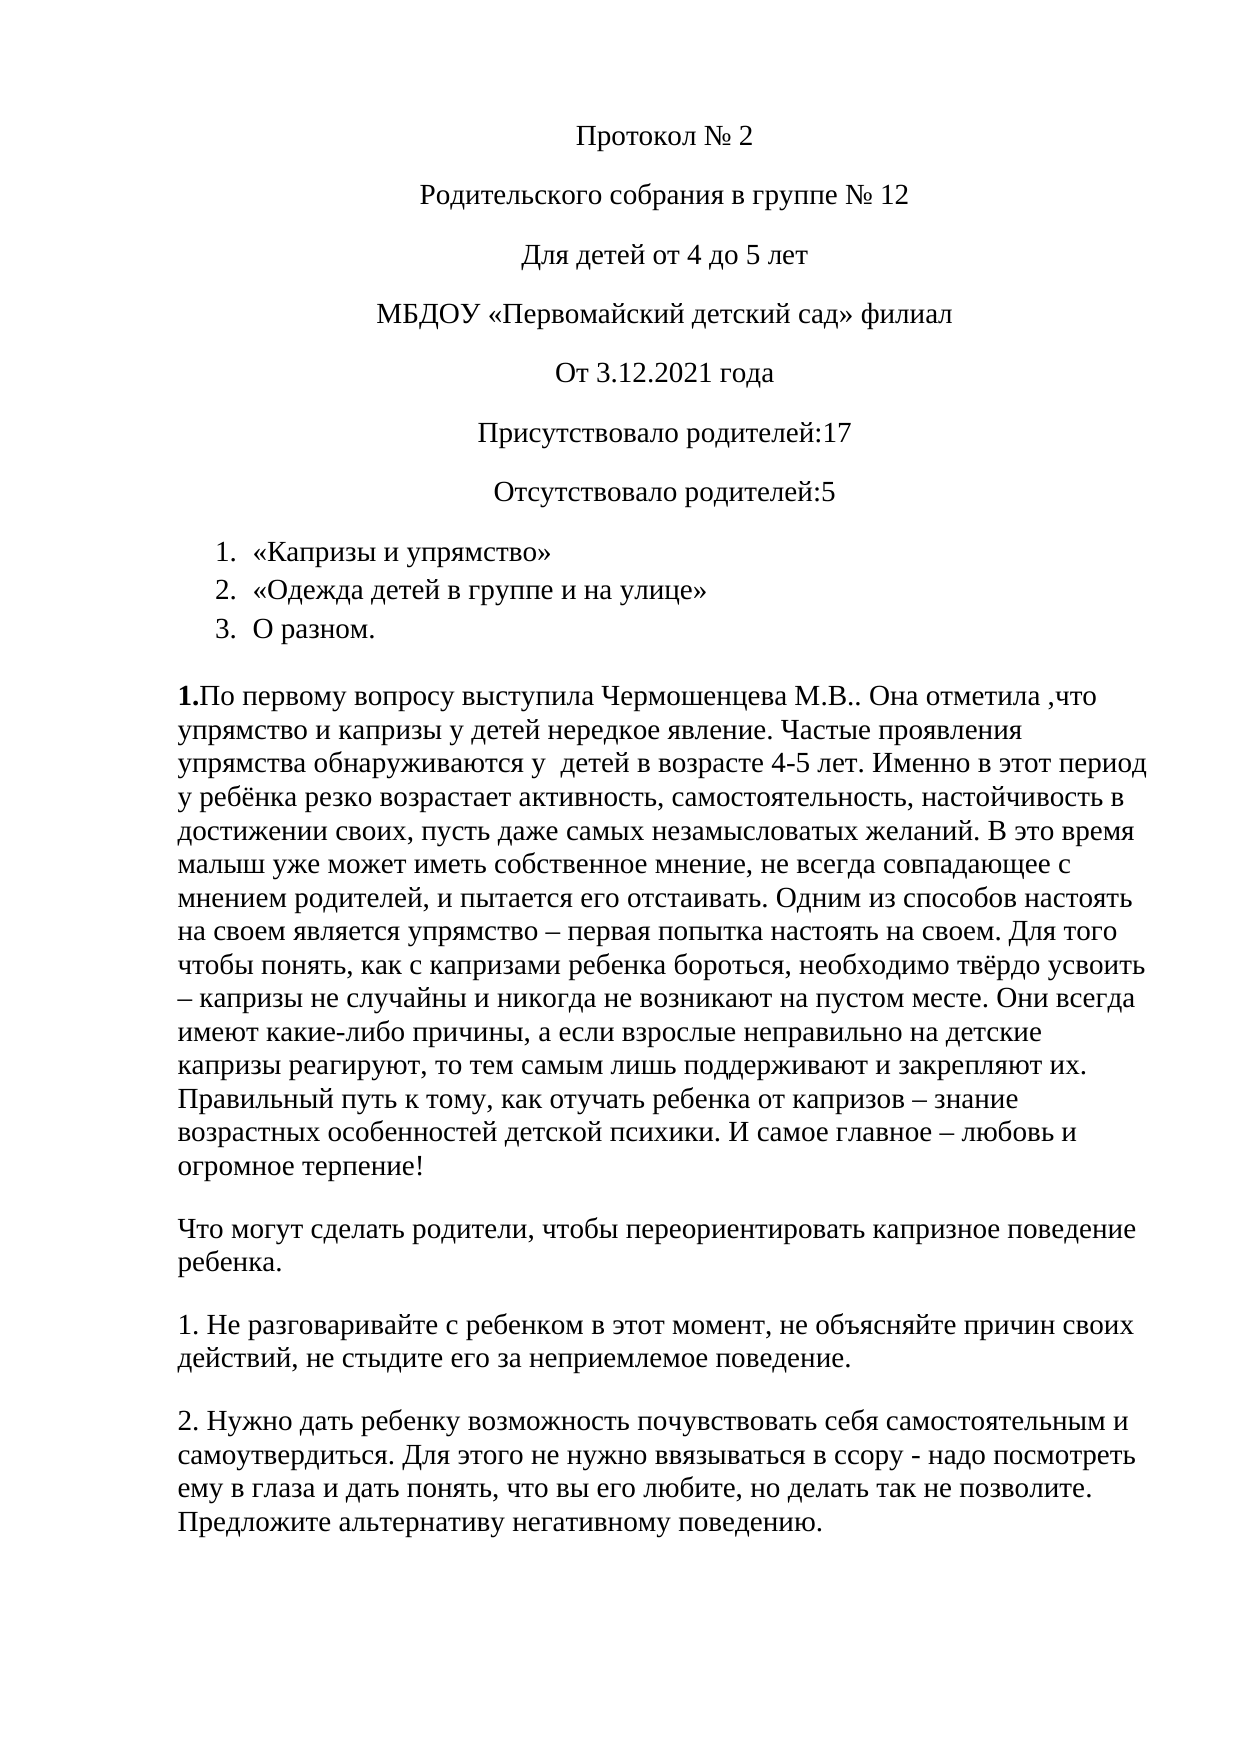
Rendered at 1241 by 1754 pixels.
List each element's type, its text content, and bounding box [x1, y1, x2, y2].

text МБДОУ «Первомайский детский сад» филиал [177, 296, 1152, 330]
text Для детей от 4 до 5 лет [177, 237, 1152, 270]
list «Одежда детей в группе и на улице» [215, 572, 1152, 606]
text Протокол № 2 [177, 118, 1152, 152]
list О разном. [215, 611, 1152, 644]
text Родительского собрания в группе № 12 [177, 177, 1152, 211]
text Отсутствовало родителей:5 [177, 474, 1152, 508]
text Что могут сделать родители, чтобы переориентировать капризное поведение ребенка. [177, 1211, 1152, 1278]
text 1.По первому вопросу выступила Чермошенцева М.В.. Она отметила ,что упрямство и капризы у детей нередкое явление. Частые проявления упрямства обнаруживаются у детей в возрасте 4-5 лет. Именно в этот период у ребёнка резко возрастает активность, самостоятельность, настойчивость в достижении своих, пусть даже самых незамысловатых желаний. В это время малыш уже может иметь собственное мнение, не всегда совпадающее с мнением родителей, и пытается его отстаивать. Одним из способов настоять на своем является упрямство – первая попытка настоять на своем. Для того чтобы понять, как с капризами ребенка бороться, необходимо твёрдо усвоить – капризы не случайны и никогда не возникают на пустом месте. Они всегда имеют какие-либо причины, а если взрослые неправильно на детские капризы реагируют, то тем самым лишь поддерживают и закрепляют их. Правильный путь к тому, как отучать ребенка от капризов – знание возрастных особенностей детской психики. И самое главное – любовь и огромное терпение! [177, 678, 1152, 1182]
text Присутствовало родителей:17 [177, 415, 1152, 448]
list «Капризы и упрямство» [215, 534, 1152, 567]
text 1. Не разговаривайте с ребенком в этот момент, не объясняйте причин своих действий, не стыдите его за неприемлемое поведение. [177, 1307, 1152, 1374]
text От 3.12.2021 года [177, 356, 1152, 389]
text 2. Нужно дать ребенку возможность почувствовать себя самостоятельным и самоутвердиться. Для этого не нужно ввязываться в ссору - надо посмотреть ему в глаза и дать понять, что вы его любите, но делать так не позволите. Предложите альтернативу негативному поведению. [177, 1403, 1152, 1537]
